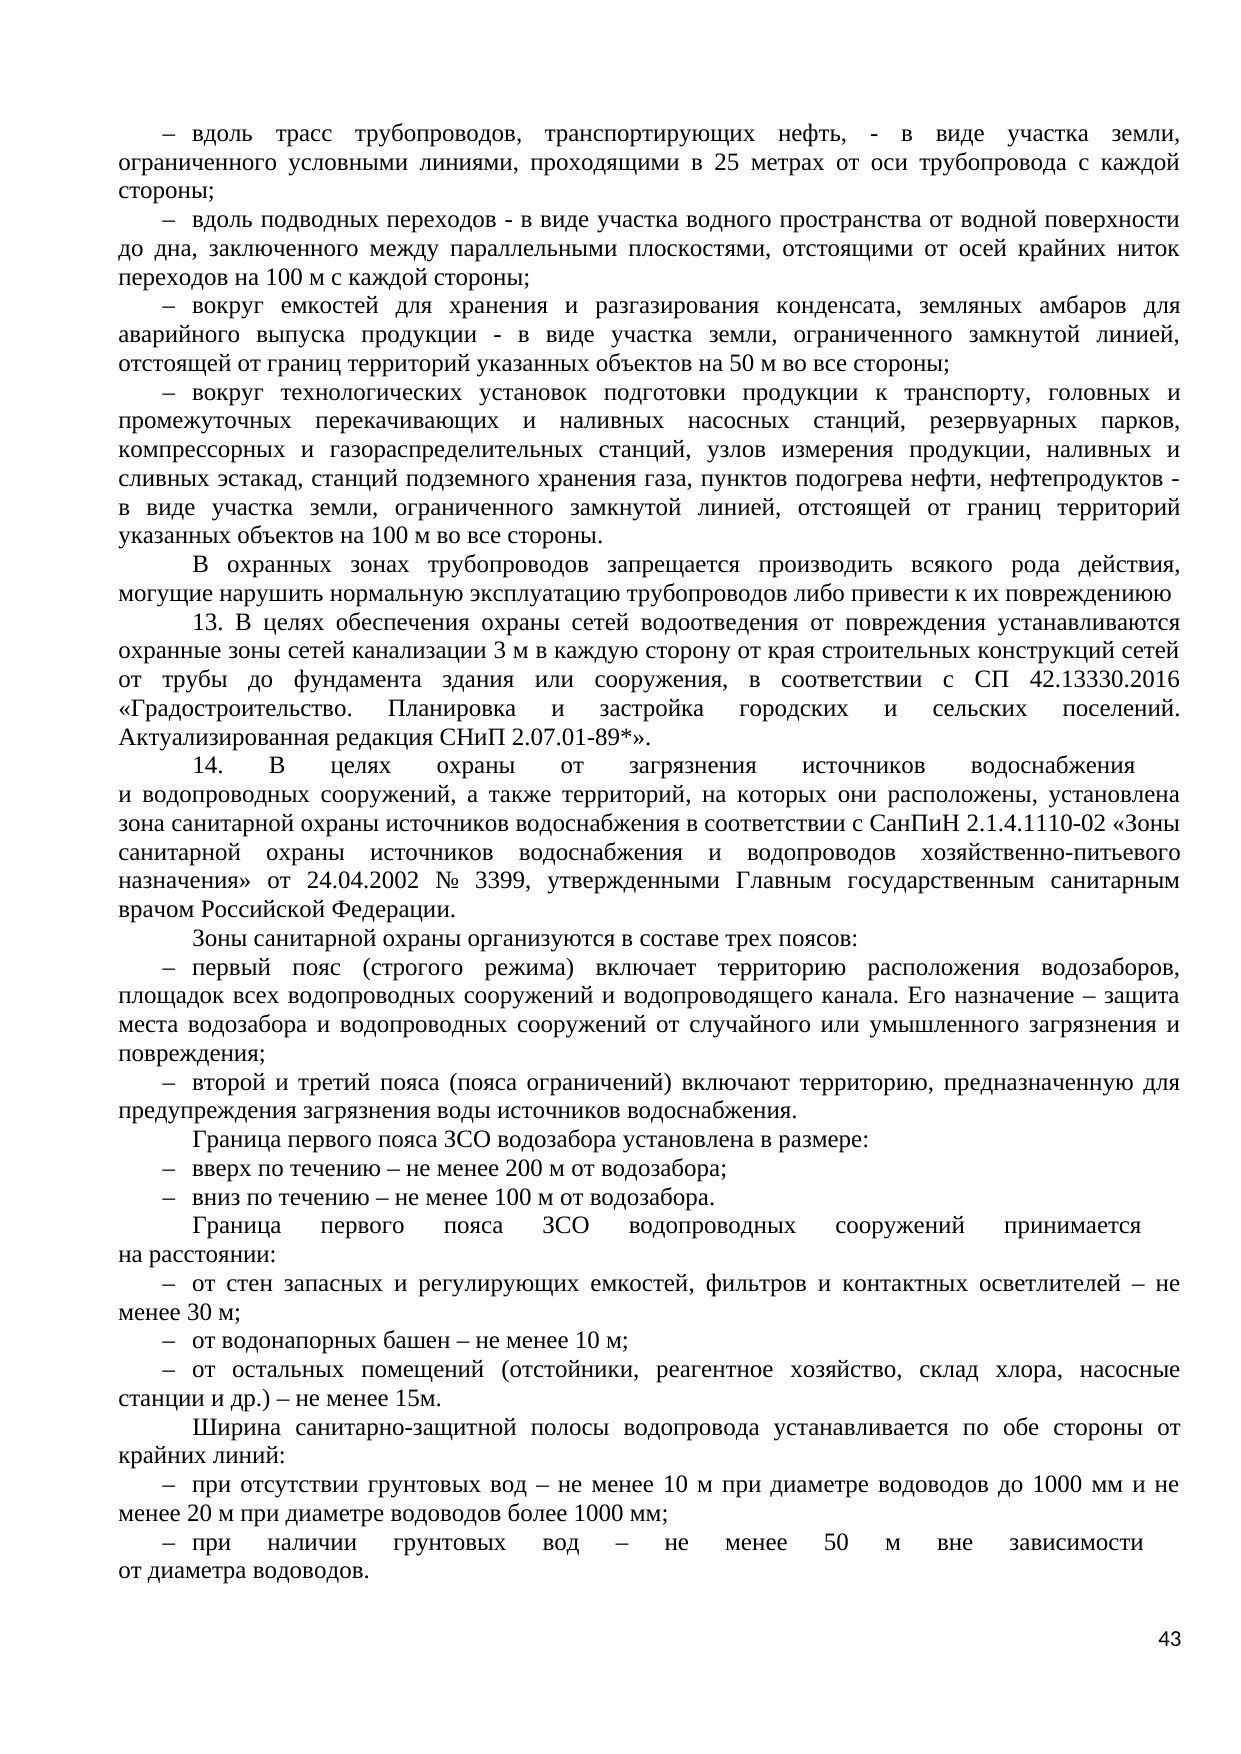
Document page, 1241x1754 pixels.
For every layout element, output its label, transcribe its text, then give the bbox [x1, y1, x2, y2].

text – первый пояс (строгого режима) включает территорию расположения водозаборов, площадок всех водопроводных сооружений и водопроводящего канала. Его назначение – защита места водозабора и водопроводных сооружений от случайного или умышленного загрязнения и повреждения; [118, 952, 1181, 1067]
list вдоль подводных переходов - в виде участка водного пространства от водной поверхности до дна, заключенного между параллельными плоскостями, отстоящими от осей крайних ниток переходов на 100 м с каждой стороны; [118, 204, 1181, 291]
text – от остальных помещений (отстойники, реагентное хозяйство, склад хлора, насосные станции и др.) – не менее 15м. [118, 1354, 1181, 1412]
list вокруг технологических установок подготовки продукции к транспорту, головных и промежуточных перекачивающих и наливных насосных станций, резервуарных парков, компрессорных и газораспределительных станций, узлов измерения продукции, наливных и сливных эстакад, станций подземного хранения газа, пунктов подогрева нефти, нефтепродуктов - в виде участка земли, ограниченного замкнутой линией, отстоящей от границ территорий указанных объектов на 100 м во все стороны. [118, 377, 1181, 549]
text Граница первого пояса ЗСО водопроводных сооружений принимается на расстоянии: [118, 1211, 1181, 1268]
text Зоны санитарной охраны организуются в составе трех поясов: [118, 923, 1181, 952]
text – при отсутствии грунтовых вод – не менее при диаметре водоводов до и не менее при диаметре водоводов более ; [118, 1469, 1181, 1527]
text В охранных зонах трубопроводов запрещается производить всякого рода действия, могущие нарушить нормальную эксплуатацию трубопроводов либо привести к их повреждениюю [118, 549, 1181, 607]
text Ширина санитарно-защитной полосы водопровода устанавливается по обе стороны от крайних линий: [118, 1412, 1181, 1469]
text – вверх по течению – не менее 200 м от водозабора; [118, 1153, 1181, 1182]
text – второй и третий пояса (пояса ограничений) включают территорию, предназначенную для предупреждения загрязнения воды источников водоснабжения. [118, 1067, 1181, 1124]
text – от водонапорных башен – не менее ; [118, 1326, 1181, 1354]
text – вниз по течению – не менее 100 м от водозабора. [118, 1182, 1181, 1211]
text 14. В целях охраны от загрязнения источников водоснабжения и водопроводных сооружений, а также территорий, на которых они расположены, установлена зона санитарной охраны источников водоснабжения в соответствии с СанПиН 2.1.4.1110-02 «Зоны санитарной охраны источников водоснабжения и водопроводов хозяйственно-питьевого назначения» от 24.04.2002 № 3399, утвержденными Главным государственным санитарным врачом Российской Федерации. [118, 751, 1181, 923]
list вдоль трасс трубопроводов, транспортирующих нефть, - в виде участка земли, ограниченного условными линиями, проходящими в от оси трубопровода с каждой стороны; [118, 118, 1181, 204]
text – при наличии грунтовых вод – не менее вне зависимости от диаметра водоводов. [118, 1527, 1181, 1584]
text 13. В целях обеспечения охраны сетей водоотведения от повреждения устанавливаются охранные зоны сетей канализации 3 м в каждую сторону от края строительных конструкций сетей от трубы до фундамента здания или сооружения, в соответствии с СП 42.13330.2016 «Градостроительство. Планировка и застройка городских и сельских поселений. Актуализированная редакция СНиП 2.07.01-89*». [118, 607, 1181, 751]
list вокруг емкостей для хранения и разгазирования конденсата, земляных амбаров для аварийного выпуска продукции - в виде участка земли, ограниченного замкнутой линией, отстоящей от границ территорий указанных объектов на 50 м во все стороны; [118, 291, 1181, 377]
text – от стен запасных и регулирующих емкостей, фильтров и контактных осветлителей – не менее ; [118, 1268, 1181, 1326]
text Граница первого пояса ЗСО водозабора установлена в размере: [118, 1124, 1181, 1153]
